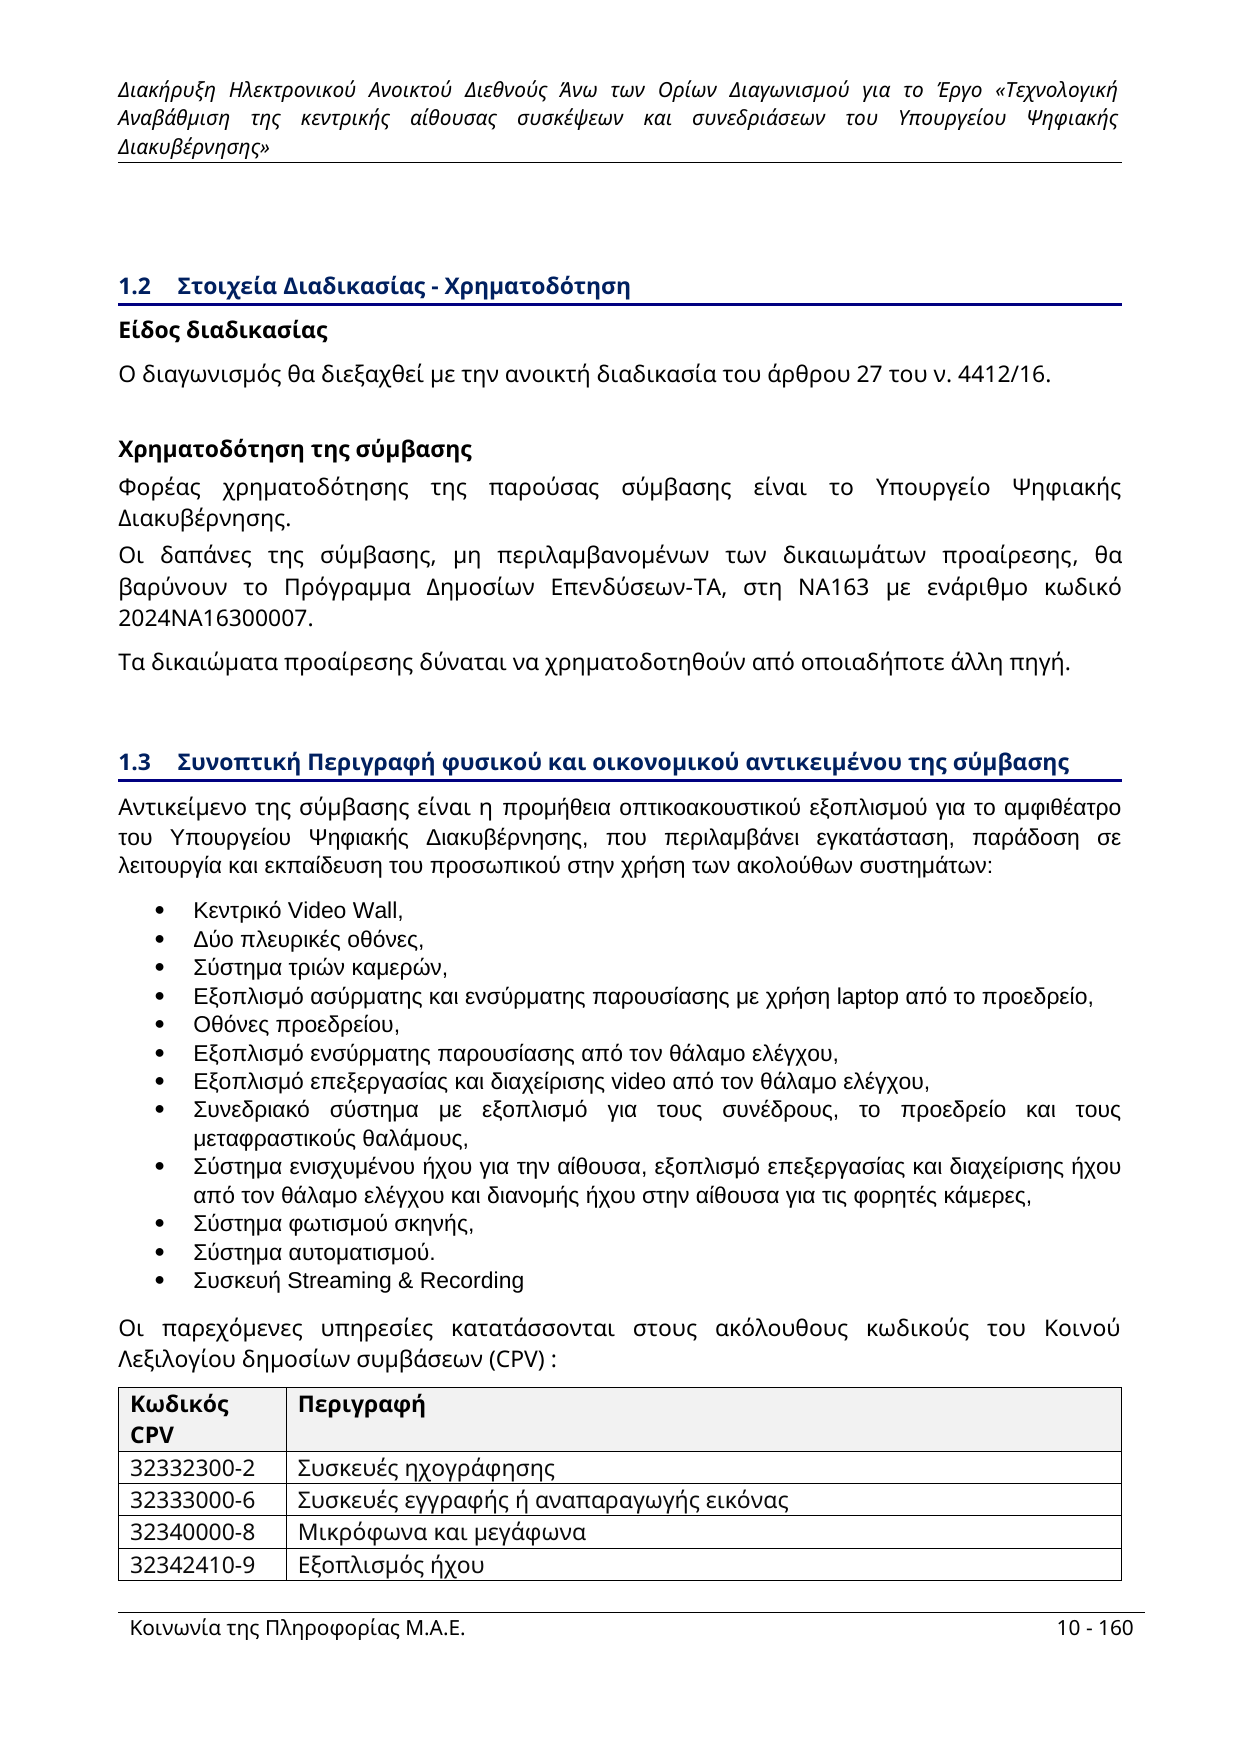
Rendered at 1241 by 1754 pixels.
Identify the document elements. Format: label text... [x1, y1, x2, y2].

list Οθόνες προεδρείου, [156, 1011, 1122, 1037]
text Οι παρεχόμενες υπηρεσίες κατατάσσονται στους ακόλουθους κωδικούς του Κοινού Λεξιλογίου δημοσίων συμβάσεων (CPV) : [118, 1312, 1122, 1375]
text Χρηματοδότηση της σύμβασης [118, 433, 1122, 464]
table_cell Εξοπλισμός ήχου [287, 1549, 1121, 1580]
list Κεντρικό Video Wall, [156, 897, 1122, 924]
text Είδος διαδικασίας [118, 314, 1122, 346]
table_cell Συσκευές ηχογράφησης [287, 1452, 1121, 1483]
subtitle Στοιχεία Διαδικασίας - Χρηματοδότηση [118, 270, 1122, 303]
list Δύο πλευρικές οθόνες, [156, 926, 1122, 952]
list Σύστημα αυτοματισμού. [156, 1239, 1122, 1265]
table_cell 32342410-9 [119, 1549, 286, 1580]
table_header Περιγραφή [287, 1388, 1121, 1451]
table_cell 32332300-2 [119, 1452, 286, 1483]
list Συσκευή Streaming & Recording [156, 1267, 1122, 1293]
subtitle Συνοπτική Περιγραφή φυσικού και οικονομικού αντικειμένου της σύμβασης [118, 746, 1122, 779]
table_cell Συσκευές εγγραφής ή αναπαραγωγής εικόνας [287, 1484, 1121, 1515]
list Σύστημα τριών καμερών, [156, 954, 1122, 981]
list Σύστημα φωτισμού σκηνής, [156, 1210, 1122, 1237]
list Συνεδριακό σύστημα με εξοπλισμό για τους συνέδρους, το προεδρείο και τους μεταφραστικούς θαλάμους, [156, 1096, 1122, 1151]
table_header Κωδικός CPV [119, 1388, 286, 1451]
table_cell 32340000-8 [119, 1516, 286, 1548]
list Εξοπλισμό ασύρματης και ενσύρματης παρουσίασης με χρήση laptop από το προεδρείο, [156, 983, 1122, 1009]
text Ο διαγωνισμός θα διεξαχθεί με την ανοικτή διαδικασία του άρθρου 27 του ν. 4412/16. [118, 358, 1122, 389]
table_cell 32333000-6 [119, 1484, 286, 1515]
list Σύστημα ενισχυμένου ήχου για την αίθουσα, εξοπλισμό επεξεργασίας και διαχείρισης ήχου από τον θάλαμο ελέγχου και διανομής ήχου στην αίθουσα για τις φορητές κάμερες, [156, 1153, 1122, 1208]
table_cell Μικρόφωνα και μεγάφωνα [287, 1516, 1121, 1548]
text Τα δικαιώματα προαίρεσης δύναται να χρηματοδοτηθούν από οποιαδήποτε άλλη πηγή. [118, 646, 1122, 677]
list Εξοπλισμό ενσύρματης παρουσίασης από τον θάλαμο ελέγχου, [156, 1039, 1122, 1066]
text Αντικείμενο της σύμβασης είναι η προμήθεια οπτικοακουστικού εξοπλισμού για το αμφιθέατρο του Υπουργείου Ψηφιακής Διακυβέρνησης, που περιλαμβάνει εγκατάσταση, παράδοση σε λειτουργία και εκπαίδευση του προσωπικού στην χρήση των ακολούθων συστημάτων: [118, 791, 1122, 879]
text Φορέας χρηματοδότησης της παρούσας σύμβασης είναι το Υπουργείο Ψηφιακής Διακυβέρνησης. [118, 471, 1122, 533]
text Οι δαπάνες της σύμβασης, μη περιλαμβανομένων των δικαιωμάτων προαίρεσης, θα βαρύνουν το Πρόγραμμα Δημοσίων Επενδύσεων-TA, στη ΝΑ163 με ενάριθμο κωδικό 2024ΝΑ16300007. [118, 539, 1122, 633]
list Εξοπλισμό επεξεργασίας και διαχείρισης video από τον θάλαμο ελέγχου, [156, 1068, 1122, 1094]
